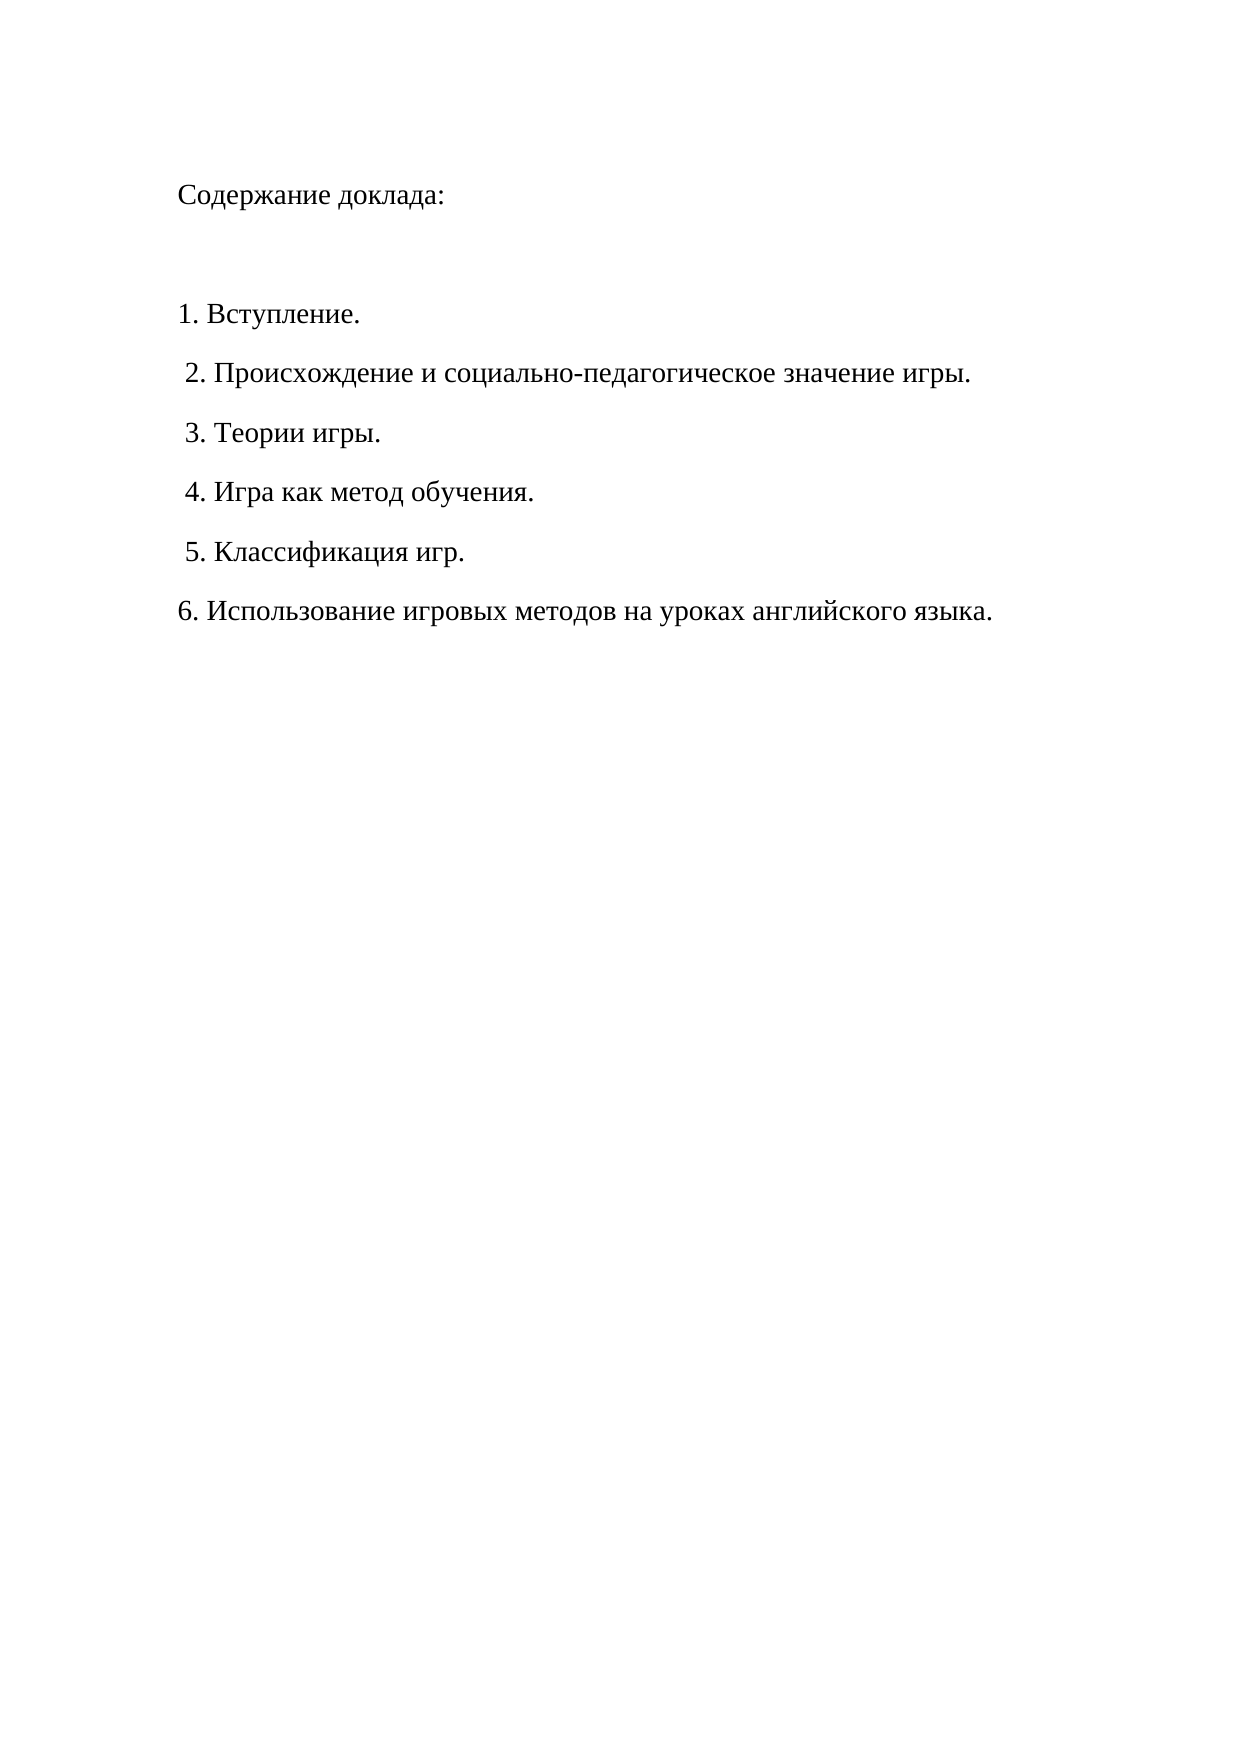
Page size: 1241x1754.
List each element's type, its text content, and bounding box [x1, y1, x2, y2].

text 1. Вступление. [177, 296, 1152, 330]
text 2. Происхождение и социально-педагогическое значение игры. [177, 356, 1152, 389]
text 6. Использование игровых методов на уроках английского языка. [177, 593, 1152, 627]
text 3. Теории игры. [177, 415, 1152, 448]
text Содержание доклада: [177, 177, 1152, 211]
text 4. Игра как метод обучения. [177, 474, 1152, 508]
text 5. Классификация игр. [177, 534, 1152, 567]
